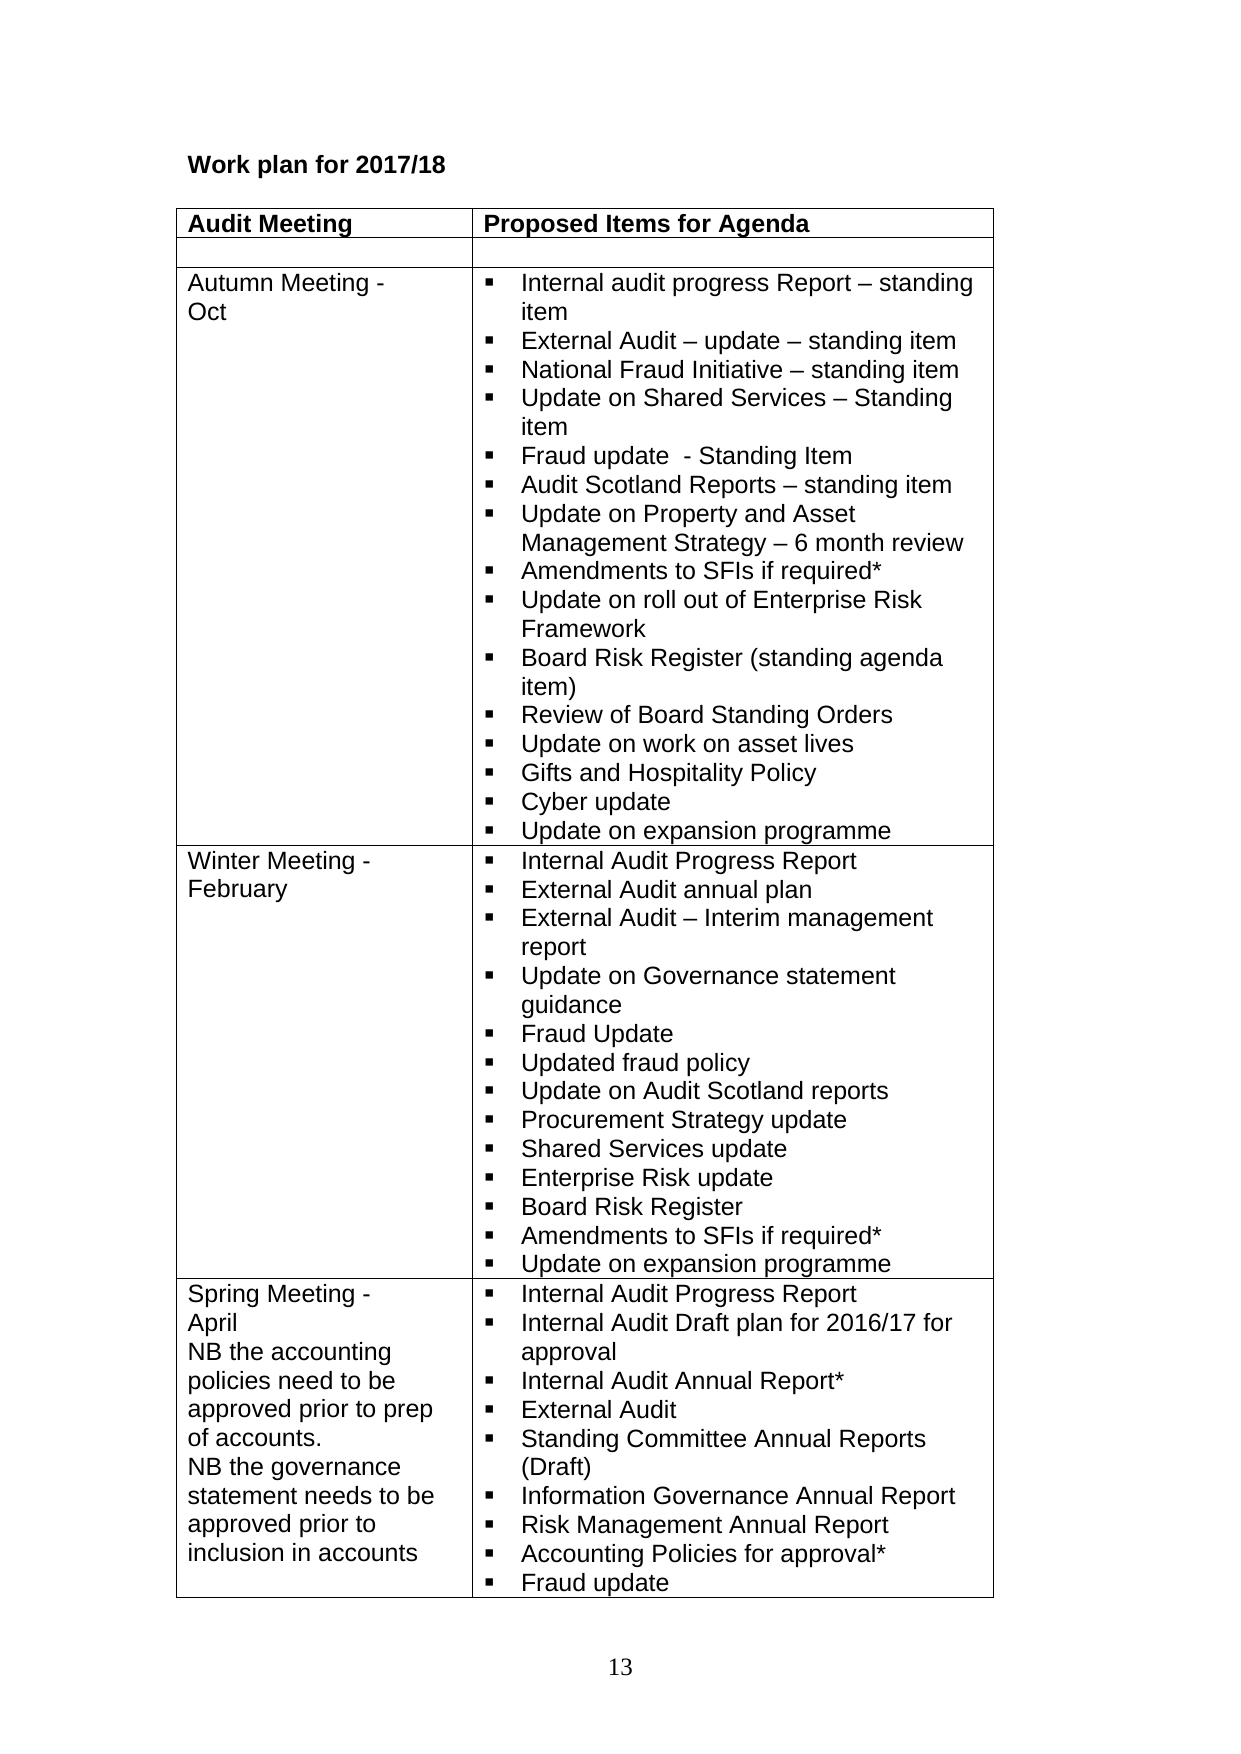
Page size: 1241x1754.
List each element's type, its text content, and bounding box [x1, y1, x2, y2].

table_cell Internal Audit Progress Report External Audit annual plan External Audit – Interim management report Update on Governance statement guidance Fraud Update Updated fraud policy Update on Audit Scotland reports Procurement Strategy update Shared Services update Enterprise Risk update Board Risk Register Amendments to SFIs if required* Update on expansion programme [473, 846, 993, 1278]
table_header Audit Meeting [177, 209, 472, 237]
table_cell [177, 1279, 472, 1597]
table_cell Internal audit progress Report – standing item External Audit – update – standing item National Fraud Initiative – standing item Update on Shared Services – Standing item Fraud update - Standing Item Audit Reports – standing item Update on Property and Asset Management Strategy – 6 month review Amendments to SFIs if required* Update on roll out of Enterprise Risk Framework Board Risk Register (standing agenda item) Review of Board Standing Orders Update on work on asset lives Gifts and Hospitality Policy Cyber update Update on expansion programme [473, 268, 993, 845]
table_cell Autumn Meeting - Oct [177, 268, 472, 845]
subtitle Work plan for 2017/18 [187, 150, 1053, 179]
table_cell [473, 1279, 993, 1597]
table_cell [473, 238, 993, 267]
table_cell [177, 238, 472, 267]
table_cell Winter Meeting - February [177, 846, 472, 1278]
table_header Proposed Items for Agenda [473, 209, 993, 237]
